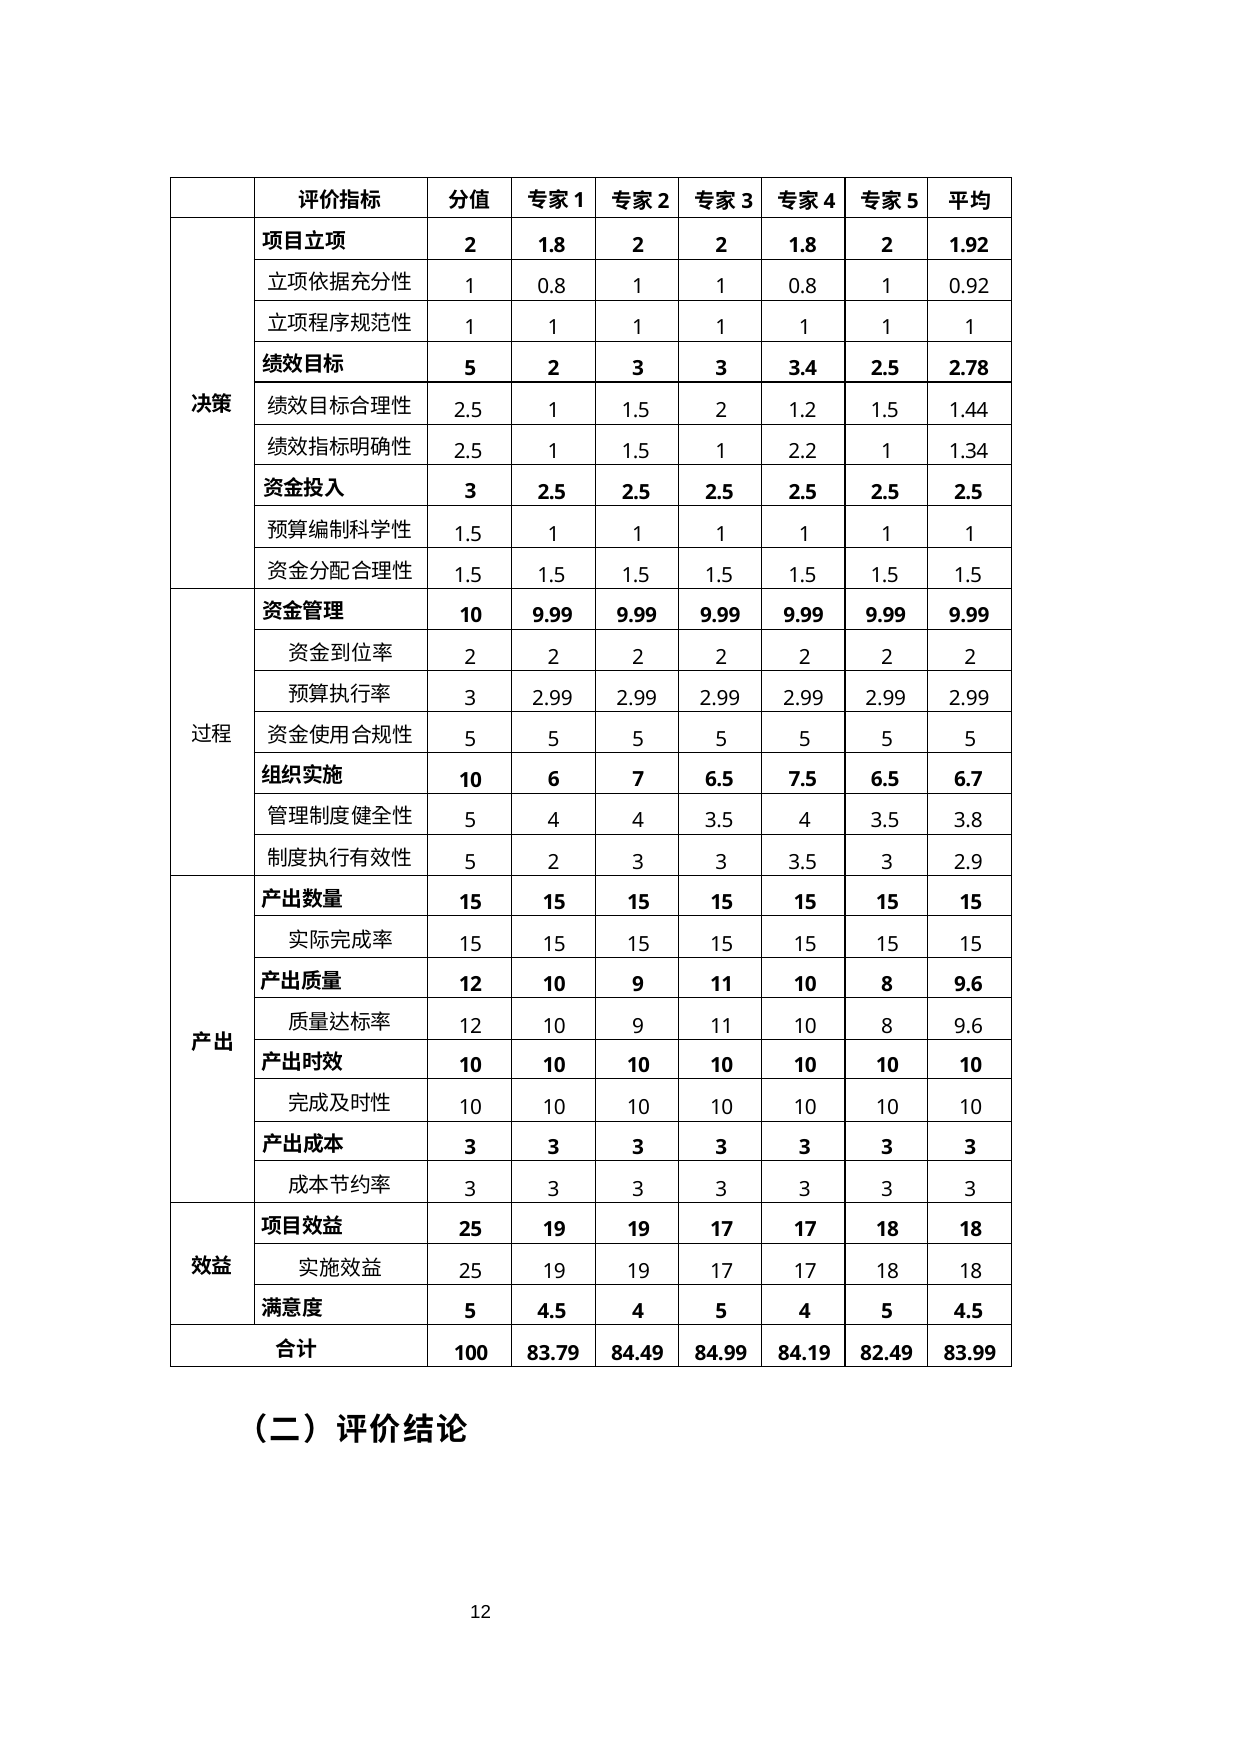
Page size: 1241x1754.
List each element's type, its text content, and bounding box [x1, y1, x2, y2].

table_cell 2.99 [846, 671, 927, 711]
table_cell 15 [679, 876, 761, 915]
table_cell 2 [512, 630, 595, 670]
table_cell 5 [428, 1285, 511, 1323]
table_cell 2.5 [679, 465, 761, 505]
table_cell 2 [679, 218, 761, 259]
table_cell 1.5 [846, 383, 927, 423]
table_cell 5 [512, 712, 595, 752]
table_cell 82.49 [846, 1325, 927, 1366]
table_cell 10 [512, 998, 595, 1039]
table_cell 1 [679, 301, 761, 341]
table_cell 3.5 [679, 794, 761, 833]
table_cell 2.5 [846, 465, 927, 505]
table_cell 8 [846, 998, 927, 1039]
table_cell 2 [596, 218, 678, 259]
table_cell 1 [928, 301, 1011, 341]
table_cell 1 [846, 301, 927, 341]
table_cell 1 [846, 425, 927, 464]
table_cell 预算执行率 [255, 671, 427, 711]
table_cell 1.5 [679, 548, 761, 588]
table_cell 1.44 [928, 383, 1011, 423]
table_cell 10 [762, 998, 844, 1039]
table_cell 6.7 [928, 753, 1011, 793]
table_cell 资金使用合规性 [255, 712, 427, 752]
table_cell 3 [428, 465, 511, 505]
table_cell 5 [928, 712, 1011, 752]
table_cell 1.5 [928, 548, 1011, 588]
table_cell 1.2 [762, 383, 844, 423]
table_cell 3 [596, 1161, 678, 1202]
table_cell 9 [596, 998, 678, 1039]
table_cell 2.5 [846, 342, 927, 381]
table_cell 1.5 [846, 548, 927, 588]
table_cell 15 [679, 916, 761, 957]
table_cell 2 [762, 630, 844, 670]
table_cell 5 [428, 712, 511, 752]
table_cell 3.5 [762, 835, 844, 875]
table_cell 4 [596, 1285, 678, 1323]
table_cell 84.49 [596, 1325, 678, 1366]
table_cell 立项程序规范性 [255, 301, 427, 341]
table_cell 产出数量 [255, 876, 427, 915]
table_cell 绩效指标明确性 [255, 425, 427, 464]
table_cell 4 [512, 794, 595, 833]
table_cell 18 [846, 1244, 927, 1284]
table_cell 1.34 [928, 425, 1011, 464]
table_cell 5 [846, 712, 927, 752]
table_cell 效益 [171, 1203, 254, 1323]
table_cell 18 [846, 1203, 927, 1242]
table_cell 10 [512, 1040, 595, 1078]
table_cell 10 [428, 1040, 511, 1078]
table_cell 项目效益 [255, 1203, 427, 1242]
table_cell 2.99 [928, 671, 1011, 711]
table_cell 资金到位率 [255, 630, 427, 670]
table_cell 3 [428, 671, 511, 711]
table_cell 专家4 [762, 178, 844, 217]
table_cell 3 [679, 1122, 761, 1160]
table_cell 10 [428, 753, 511, 793]
table_cell 8 [846, 958, 927, 997]
table_cell 3 [846, 835, 927, 875]
table_cell 1.5 [762, 548, 844, 588]
table_cell 1.5 [428, 548, 511, 588]
table_cell 9.99 [762, 589, 844, 628]
table_cell 1 [596, 301, 678, 341]
table_cell 2.5 [512, 465, 595, 505]
table_cell 资金投入 [255, 465, 427, 505]
table_cell 4 [762, 1285, 844, 1323]
table_cell 3 [596, 835, 678, 875]
table_cell 3 [846, 1122, 927, 1160]
table_cell 19 [512, 1203, 595, 1242]
table_cell 专家2 [596, 178, 678, 217]
table_cell 83.79 [512, 1325, 595, 1366]
table_cell 1 [762, 301, 844, 341]
table_cell 10 [679, 1079, 761, 1121]
table_cell 2.9 [928, 835, 1011, 875]
table_cell 10 [928, 1040, 1011, 1078]
table_cell 2 [846, 218, 927, 259]
table_cell 10 [679, 1040, 761, 1078]
table_cell 2 [846, 630, 927, 670]
table_cell 2.99 [679, 671, 761, 711]
table_cell 6 [512, 753, 595, 793]
table_cell 10 [512, 958, 595, 997]
table_cell 10 [428, 1079, 511, 1121]
table_cell 9.6 [928, 958, 1011, 997]
table_cell 1 [428, 301, 511, 341]
table_cell 3 [428, 1161, 511, 1202]
table_cell 3 [928, 1122, 1011, 1160]
table_cell 3 [762, 1161, 844, 1202]
table_cell 3 [512, 1161, 595, 1202]
table_cell 1 [679, 506, 761, 547]
table_cell 0.8 [762, 260, 844, 299]
table_cell 立项依据充分性 [255, 260, 427, 299]
table_cell 1.5 [596, 548, 678, 588]
table_cell 成本节约率 [255, 1161, 427, 1202]
table_cell 2 [512, 342, 595, 381]
table_cell 9.99 [596, 589, 678, 628]
table_cell 10 [428, 589, 511, 628]
table_cell 10 [512, 1079, 595, 1121]
table_cell 17 [762, 1244, 844, 1284]
table_cell 完成及时性 [255, 1079, 427, 1121]
table_cell 9 [596, 958, 678, 997]
table_cell 19 [596, 1203, 678, 1242]
table_cell 5 [428, 835, 511, 875]
table_cell 10 [928, 1079, 1011, 1121]
table_cell 3 [428, 1122, 511, 1160]
table_cell 2.5 [928, 465, 1011, 505]
table_cell 质量达标率 [255, 998, 427, 1039]
table_cell 84.19 [762, 1325, 844, 1366]
table_cell 3 [679, 342, 761, 381]
table_cell 15 [596, 876, 678, 915]
table_cell 评价指标 [255, 178, 427, 217]
table_cell 9.99 [846, 589, 927, 628]
table_cell 9.99 [512, 589, 595, 628]
table_cell 2.5 [596, 465, 678, 505]
table_cell 2 [428, 218, 511, 259]
table_cell 15 [428, 876, 511, 915]
table_cell 1 [679, 260, 761, 299]
table_cell 3.4 [762, 342, 844, 381]
table_cell 1.92 [928, 218, 1011, 259]
table_cell 15 [512, 916, 595, 957]
table_cell 1.5 [596, 383, 678, 423]
table_cell 7.5 [762, 753, 844, 793]
table_cell 15 [512, 876, 595, 915]
table_cell 0.8 [512, 260, 595, 299]
table_cell 15 [846, 876, 927, 915]
table_cell 11 [679, 958, 761, 997]
table_cell 5 [846, 1285, 927, 1323]
table_cell 1.5 [596, 425, 678, 464]
table_cell 12 [428, 998, 511, 1039]
table_cell 3.8 [928, 794, 1011, 833]
table_cell 1.8 [762, 218, 844, 259]
table_cell 11 [679, 998, 761, 1039]
table_cell 2.99 [596, 671, 678, 711]
table_cell 17 [679, 1244, 761, 1284]
table_cell 10 [596, 1040, 678, 1078]
table_cell 2.99 [762, 671, 844, 711]
table_cell 专家1 [512, 178, 595, 217]
table_cell 3 [679, 1161, 761, 1202]
table_cell 1.5 [428, 506, 511, 547]
table_cell 5 [762, 712, 844, 752]
table_cell 3.5 [846, 794, 927, 833]
table_cell 2.2 [762, 425, 844, 464]
table_cell 决策 [171, 218, 254, 588]
table_cell 84.99 [679, 1325, 761, 1366]
table_cell 1.5 [512, 548, 595, 588]
table_cell 1 [762, 506, 844, 547]
table_cell 17 [762, 1203, 844, 1242]
table_cell 19 [596, 1244, 678, 1284]
table_cell 平均 [928, 178, 1011, 217]
table_cell 2.5 [762, 465, 844, 505]
table_cell 12 [428, 958, 511, 997]
table_cell 10 [762, 1040, 844, 1078]
table_cell 15 [846, 916, 927, 957]
table_cell 15 [762, 876, 844, 915]
table_cell 产出成本 [255, 1122, 427, 1160]
table_cell 1 [512, 425, 595, 464]
table_cell 2 [679, 630, 761, 670]
table_cell 5 [679, 712, 761, 752]
table_cell 25 [428, 1244, 511, 1284]
table_cell 10 [762, 1079, 844, 1121]
table_cell 18 [928, 1244, 1011, 1284]
table_cell 5 [428, 342, 511, 381]
table_cell 制度执行有效性 [255, 835, 427, 875]
table_cell 2.5 [428, 425, 511, 464]
table_cell 1 [596, 260, 678, 299]
table_cell 2.78 [928, 342, 1011, 381]
table_cell 绩效目标 [255, 342, 427, 381]
table_cell 2 [928, 630, 1011, 670]
table_cell 7 [596, 753, 678, 793]
table_cell 4 [596, 794, 678, 833]
table_cell 9.6 [928, 998, 1011, 1039]
table_cell 1 [928, 506, 1011, 547]
table_cell 5 [428, 794, 511, 833]
table_cell 2 [679, 383, 761, 423]
table_cell 19 [512, 1244, 595, 1284]
table_cell 产出时效 [255, 1040, 427, 1078]
table_cell 83.99 [928, 1325, 1011, 1366]
table_cell 6.5 [679, 753, 761, 793]
table_cell 2 [512, 835, 595, 875]
table_cell 4 [762, 794, 844, 833]
table_cell 17 [679, 1203, 761, 1242]
table_cell 实施效益 [255, 1244, 427, 1284]
table_cell 4.5 [512, 1285, 595, 1323]
table_cell 10 [846, 1040, 927, 1078]
table_cell 产出质量 [255, 958, 427, 997]
table_cell 1.8 [512, 218, 595, 259]
table_cell 2 [428, 630, 511, 670]
table_cell 合计 [171, 1325, 427, 1366]
table_cell 100 [428, 1325, 511, 1366]
table_cell 过程 [171, 589, 254, 875]
table_cell 3 [762, 1122, 844, 1160]
text （二）评价结论 [165, 1404, 1075, 1450]
table_cell 1 [428, 260, 511, 299]
table_cell 分值 [428, 178, 511, 217]
table_cell 项目立项 [255, 218, 427, 259]
table_cell 3 [512, 1122, 595, 1160]
table_cell 3 [846, 1161, 927, 1202]
table_cell 1 [846, 260, 927, 299]
table_cell 5 [679, 1285, 761, 1323]
table_cell 15 [762, 916, 844, 957]
table_cell 专家5 [846, 178, 927, 217]
table_cell [171, 178, 254, 217]
table_cell 绩效目标合理性 [255, 383, 427, 423]
table_cell 15 [596, 916, 678, 957]
table_cell 9.99 [928, 589, 1011, 628]
table_cell 4.5 [928, 1285, 1011, 1323]
table_cell 预算编制科学性 [255, 506, 427, 547]
table_cell 6.5 [846, 753, 927, 793]
table_cell 产出 [171, 876, 254, 1202]
table_cell 管理制度健全性 [255, 794, 427, 833]
table_cell 10 [596, 1079, 678, 1121]
table_cell 1 [596, 506, 678, 547]
table_cell 1 [512, 506, 595, 547]
table_cell 25 [428, 1203, 511, 1242]
table_cell 3 [596, 342, 678, 381]
table_cell 资金管理 [255, 589, 427, 628]
table_cell 15 [928, 916, 1011, 957]
table_cell 10 [762, 958, 844, 997]
table_cell 15 [928, 876, 1011, 915]
table_cell 3 [679, 835, 761, 875]
table_cell 3 [928, 1161, 1011, 1202]
table_cell 2 [596, 630, 678, 670]
table_cell 实际完成率 [255, 916, 427, 957]
table_cell 组织实施 [255, 753, 427, 793]
table_cell 0.92 [928, 260, 1011, 299]
table_cell 1 [512, 301, 595, 341]
table_cell 1 [679, 425, 761, 464]
table_cell 满意度 [255, 1285, 427, 1323]
table_cell 18 [928, 1203, 1011, 1242]
table_cell 10 [846, 1079, 927, 1121]
table_cell 2.99 [512, 671, 595, 711]
table_cell 2.5 [428, 383, 511, 423]
table_cell 专家3 [679, 178, 761, 217]
table_cell 9.99 [679, 589, 761, 628]
table_cell 1 [846, 506, 927, 547]
table_cell 15 [428, 916, 511, 957]
table_cell 3 [596, 1122, 678, 1160]
table_cell 1 [512, 383, 595, 423]
table_cell 5 [596, 712, 678, 752]
table_cell 资金分配合理性 [255, 548, 427, 588]
